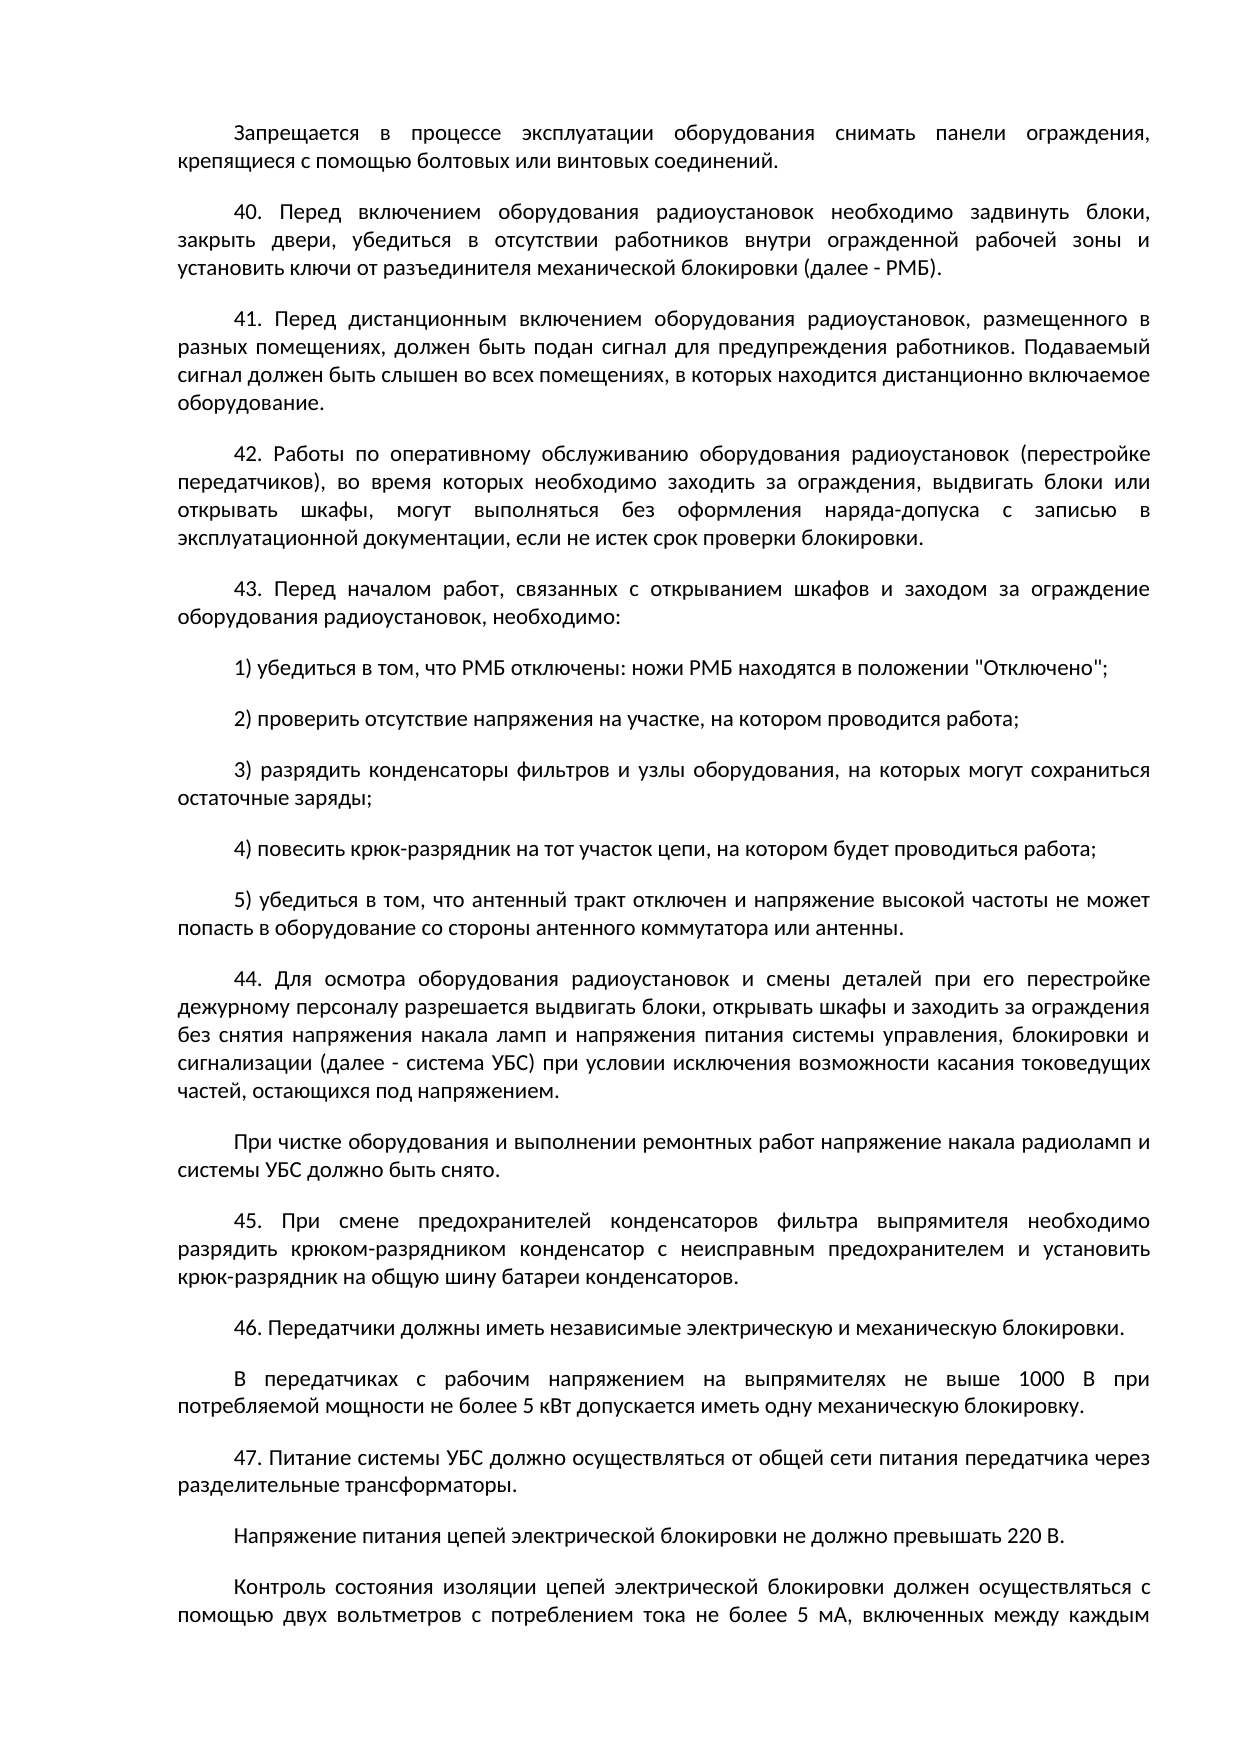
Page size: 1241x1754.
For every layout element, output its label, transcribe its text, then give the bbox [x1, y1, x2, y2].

text 42. Работы по оперативному обслуживанию оборудования радиоустановок (перестройке передатчиков), во время которых необходимо заходить за ограждения, выдвигать блоки или открывать шкафы, могут выполняться без оформления наряда-допуска с записью в эксплуатационной документации, если не истек срок проверки блокировки. [177, 439, 1152, 551]
text 40. Перед включением оборудования радиоустановок необходимо задвинуть блоки, закрыть двери, убедиться в отсутствии работников внутри огражденной рабочей зоны и установить ключи от разъединителя механической блокировки (далее - РМБ). [177, 197, 1152, 281]
text Запрещается в процессе эксплуатации оборудования снимать панели ограждения, крепящиеся с помощью болтовых или винтовых соединений. [177, 118, 1152, 174]
text 3) разрядить конденсаторы фильтров и узлы оборудования, на которых могут сохраниться остаточные заряды; [177, 755, 1152, 811]
text 1) убедиться в том, что РМБ отключены: ножи РМБ находятся в положении "Отключено"; [177, 653, 1152, 681]
text Напряжение питания цепей электрической блокировки не должно превышать 220 В. [177, 1522, 1152, 1549]
text В передатчиках с рабочим напряжением на выпрямителях не выше 1000 В при потребляемой мощности не более 5 кВт допускается иметь одну механическую блокировку. [177, 1364, 1152, 1420]
text При чистке оборудования и выполнении ремонтных работ напряжение накала радиоламп и системы УБС должно быть снято. [177, 1127, 1152, 1183]
text 44. Для осмотра оборудования радиоустановок и смены деталей при его перестройке дежурному персоналу разрешается выдвигать блоки, открывать шкафы и заходить за ограждения без снятия напряжения накала ламп и напряжения питания системы управления, блокировки и сигнализации (далее - система УБС) при условии исключения возможности касания токоведущих частей, остающихся под напряжением. [177, 964, 1152, 1104]
text 41. Перед дистанционным включением оборудования радиоустановок, размещенного в разных помещениях, должен быть подан сигнал для предупреждения работников. Подаваемый сигнал должен быть слышен во всех помещениях, в которых находится дистанционно включаемое оборудование. [177, 304, 1152, 416]
text 45. При смене предохранителей конденсаторов фильтра выпрямителя необходимо разрядить крюком-разрядником конденсатор с неисправным предохранителем и установить крюк-разрядник на общую шину батареи конденсаторов. [177, 1206, 1152, 1290]
text 5) убедиться в том, что антенный тракт отключен и напряжение высокой частоты не может попасть в оборудование со стороны антенного коммутатора или антенны. [177, 885, 1152, 941]
text 2) проверить отсутствие напряжения на участке, на котором проводится работа; [177, 704, 1152, 732]
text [177, 1572, 1152, 1628]
text 46. Передатчики должны иметь независимые электрическую и механическую блокировки. [177, 1313, 1152, 1341]
text 4) повесить крюк-разрядник на тот участок цепи, на котором будет проводиться работа; [177, 834, 1152, 862]
text 47. Питание системы УБС должно осуществляться от общей сети питания передатчика через разделительные трансформаторы. [177, 1443, 1152, 1499]
text 43. Перед началом работ, связанных с открыванием шкафов и заходом за ограждение оборудования радиоустановок, необходимо: [177, 574, 1152, 630]
